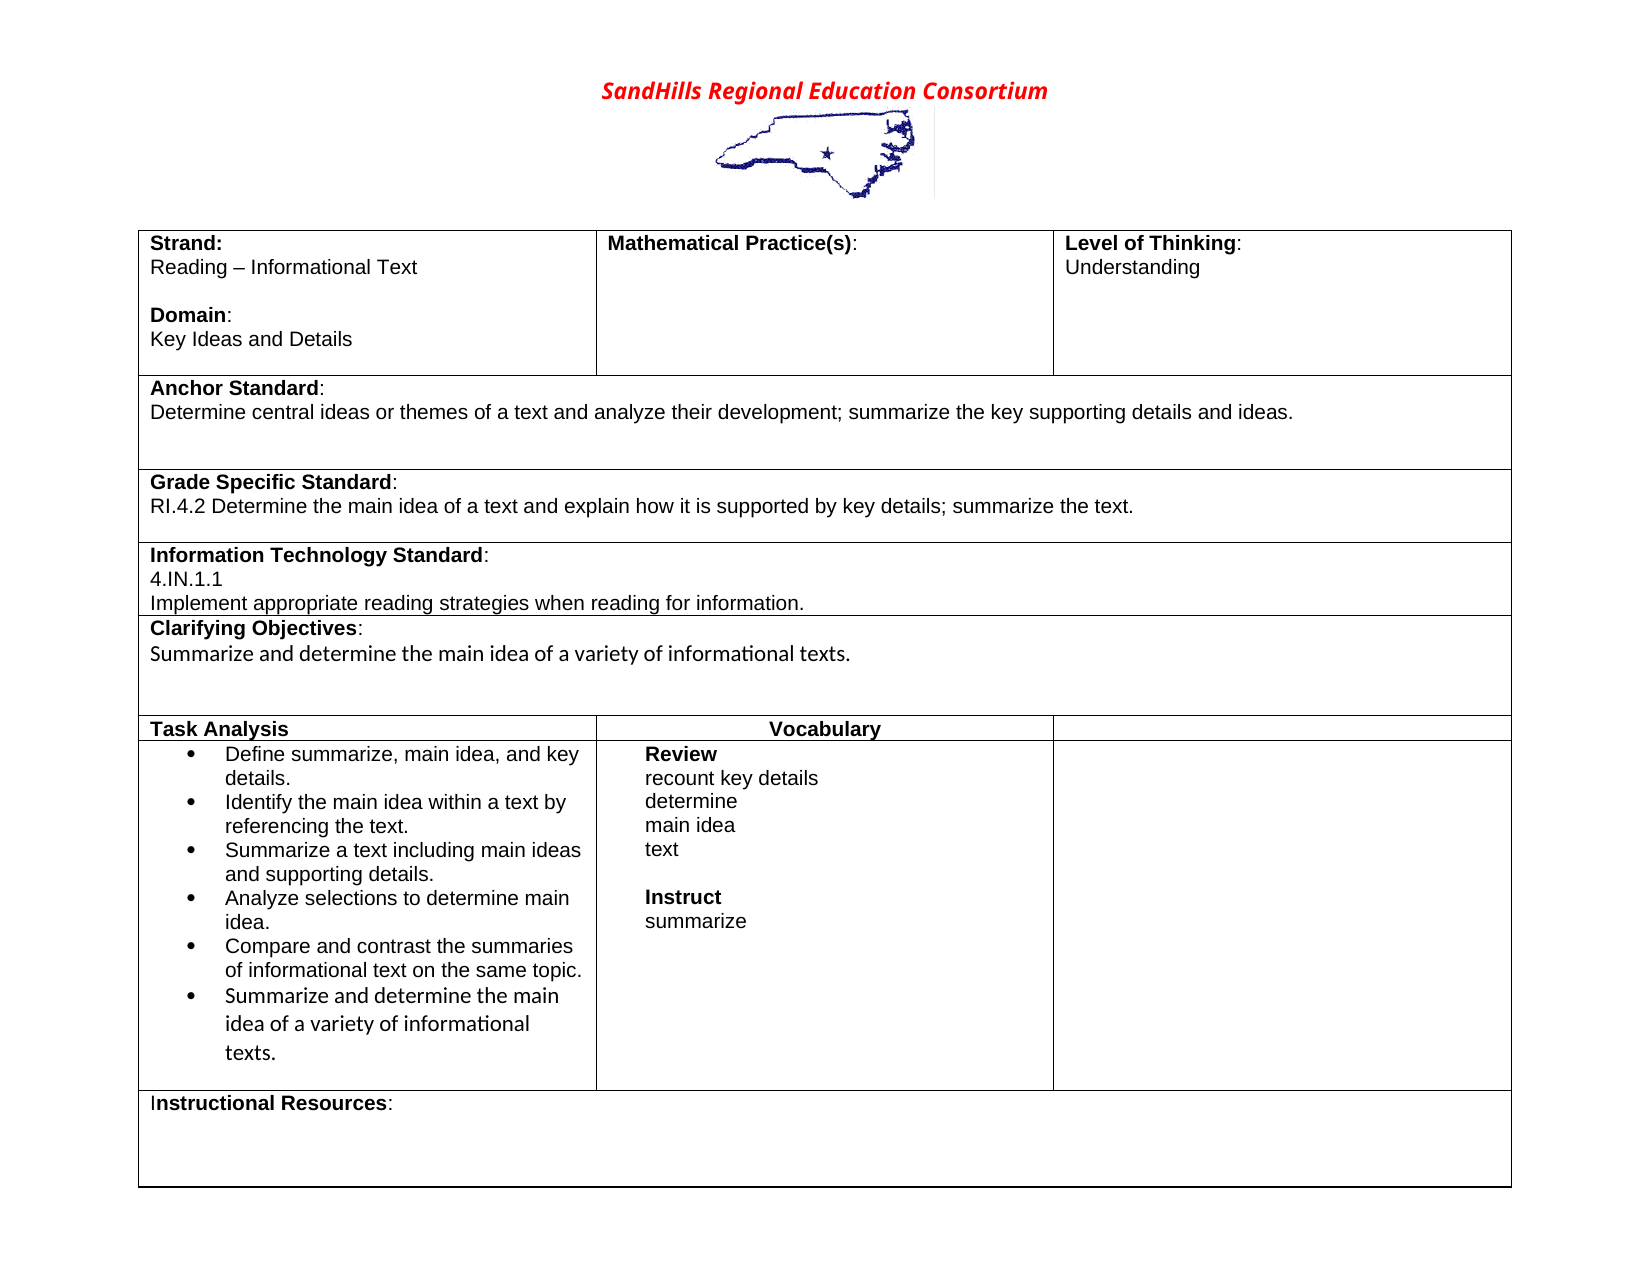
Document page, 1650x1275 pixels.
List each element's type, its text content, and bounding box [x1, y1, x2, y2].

table_cell [1054, 716, 1511, 740]
table_cell Anchor Standard: Determine central ideas or themes of a text and analyze their development; summarize the key supporting details and ideas. [139, 376, 1511, 469]
table_cell Information Technology Standard: 4.IN.1.1 Implement appropriate reading strategies when reading for information. [139, 543, 1511, 614]
picture [715, 106, 935, 199]
table_header Strand: Reading – Informational Text Domain: Key Ideas and Details [139, 231, 596, 375]
table_cell Vocabulary [597, 716, 1053, 740]
table_header Mathematical Practice(s): [597, 231, 1053, 375]
table_cell Review recount key details determine main idea text Instruct summarize [597, 741, 1053, 1089]
table_cell Define summarize, main idea, and key details. Identify the main idea within a text by referencing the text. Summarize a text including main ideas and supporting details. Analyze selections to determine main idea. Compare and contrast the summaries of informational text on the same topic. Summarize and determine the main idea of a variety of informational texts. [139, 741, 596, 1089]
table_cell Grade Specific Standard: RI.4.2 Determine the main idea of a text and explain how it is supported by key details; summarize the text. [139, 470, 1511, 542]
table_header Level of Thinking: Understanding [1054, 231, 1511, 375]
text SandHills Regional Education Consortium [75, 75, 1575, 106]
table_cell Clarifying Objectives: Summarize and determine the main idea of a variety of informational texts. [139, 616, 1511, 715]
table_cell Task Analysis [139, 716, 596, 740]
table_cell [139, 1091, 1511, 1186]
table_cell [1054, 741, 1511, 1089]
